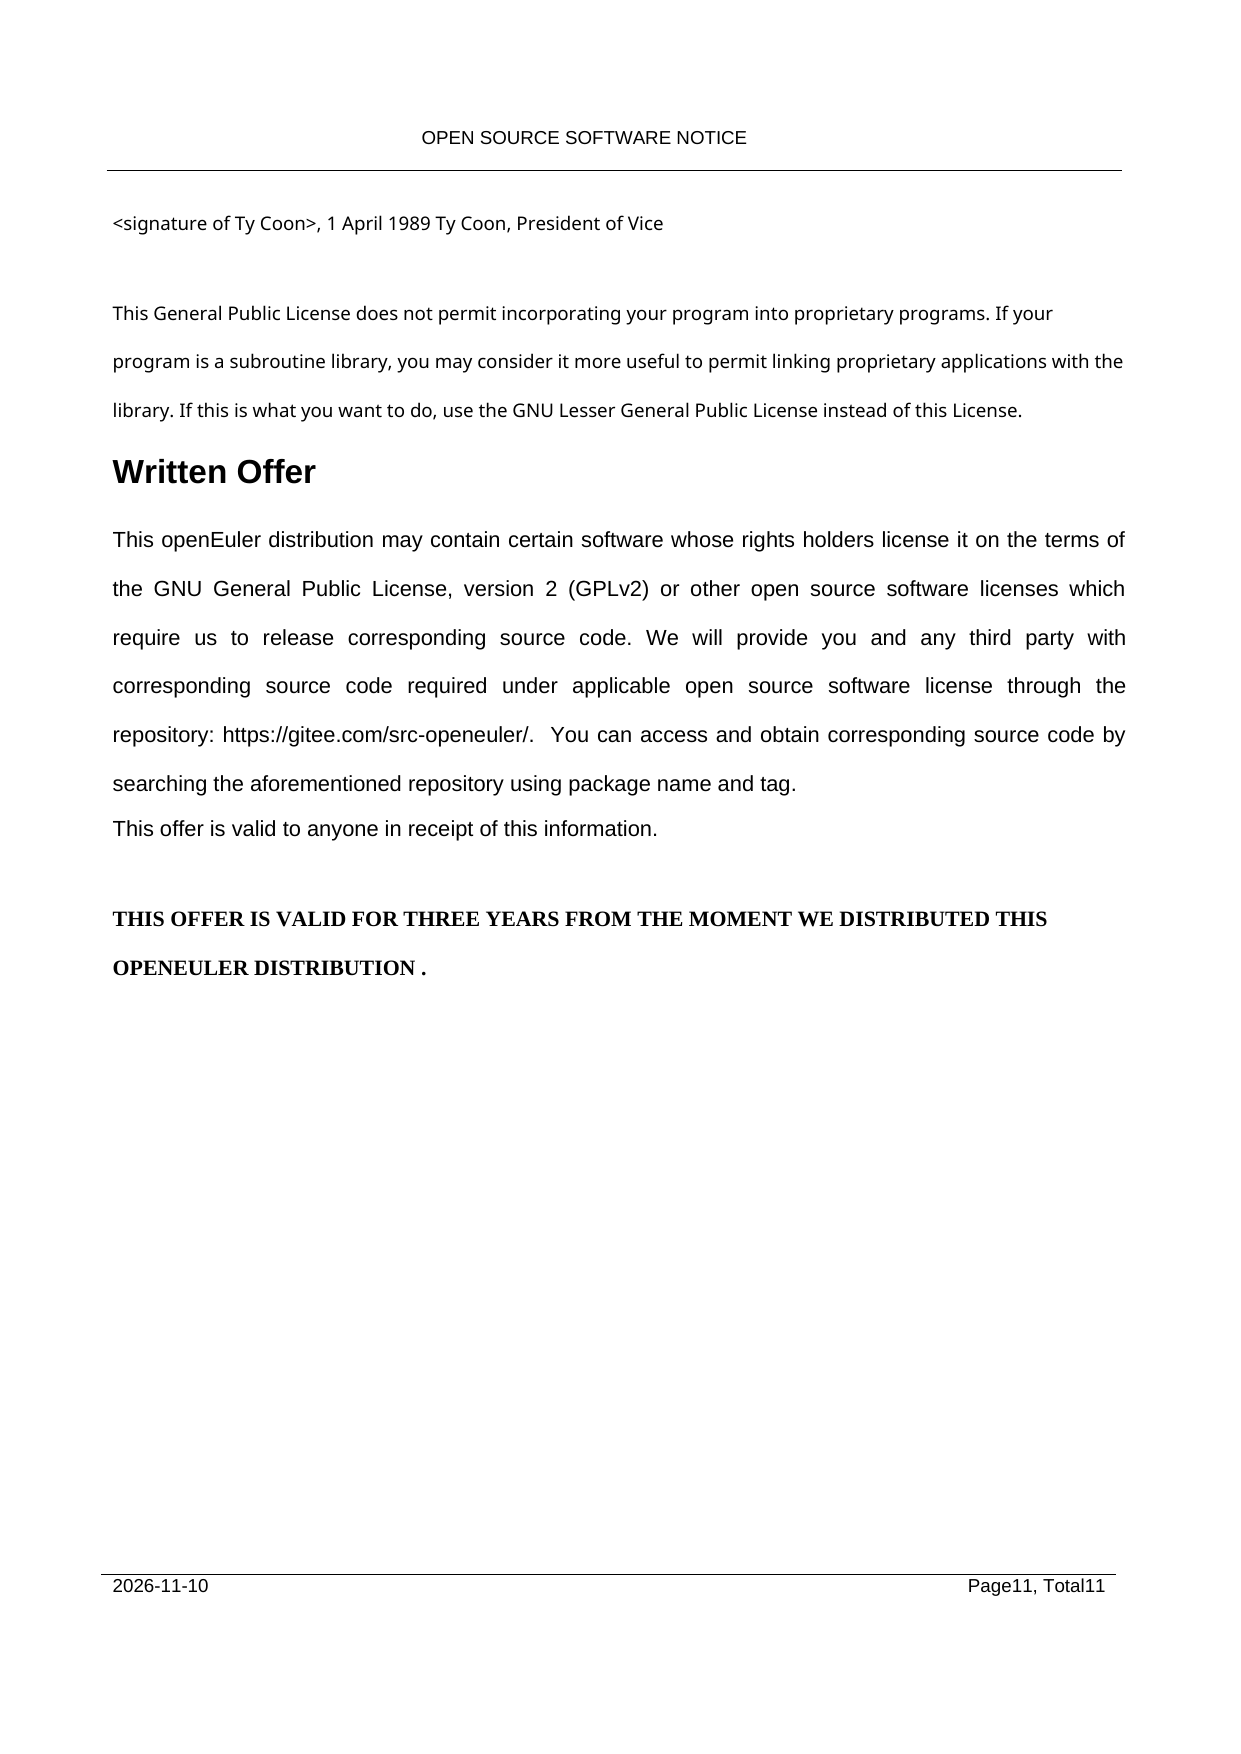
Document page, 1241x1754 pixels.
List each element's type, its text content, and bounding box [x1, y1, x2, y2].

text <signature of Ty Coon>, 1 April 1989 Ty Coon, President of Vice [112, 206, 1128, 239]
text This General Public License does not permit incorporating your program into proprietary programs. If your program is a subroutine library, you may consider it more useful to permit linking proprietary applications with the library. If this is what you want to do, use the GNU Lesser General Public License instead of this License. [112, 297, 1128, 427]
text Written Offer [112, 439, 1128, 504]
text This openEuler distribution may contain certain software whose rights holders license it on the terms of the GNU General Public License, version 2 (GPLv2) or other open source software licenses which require us to release corresponding source code. We will provide you and any third party with corresponding source code required under applicable open source software license through the repository: https://gitee.com/src-openeuler/. You can access and obtain corresponding source code by searching the aforementioned repository using package name and tag. [112, 523, 1128, 800]
text This offer is valid to anyone in receipt of this information. [112, 812, 1128, 845]
text THIS OFFER IS VALID FOR THREE YEARS FROM THE MOMENT WE DISTRIBUTED THIS OPENEULER DISTRIBUTION . [112, 903, 1128, 984]
